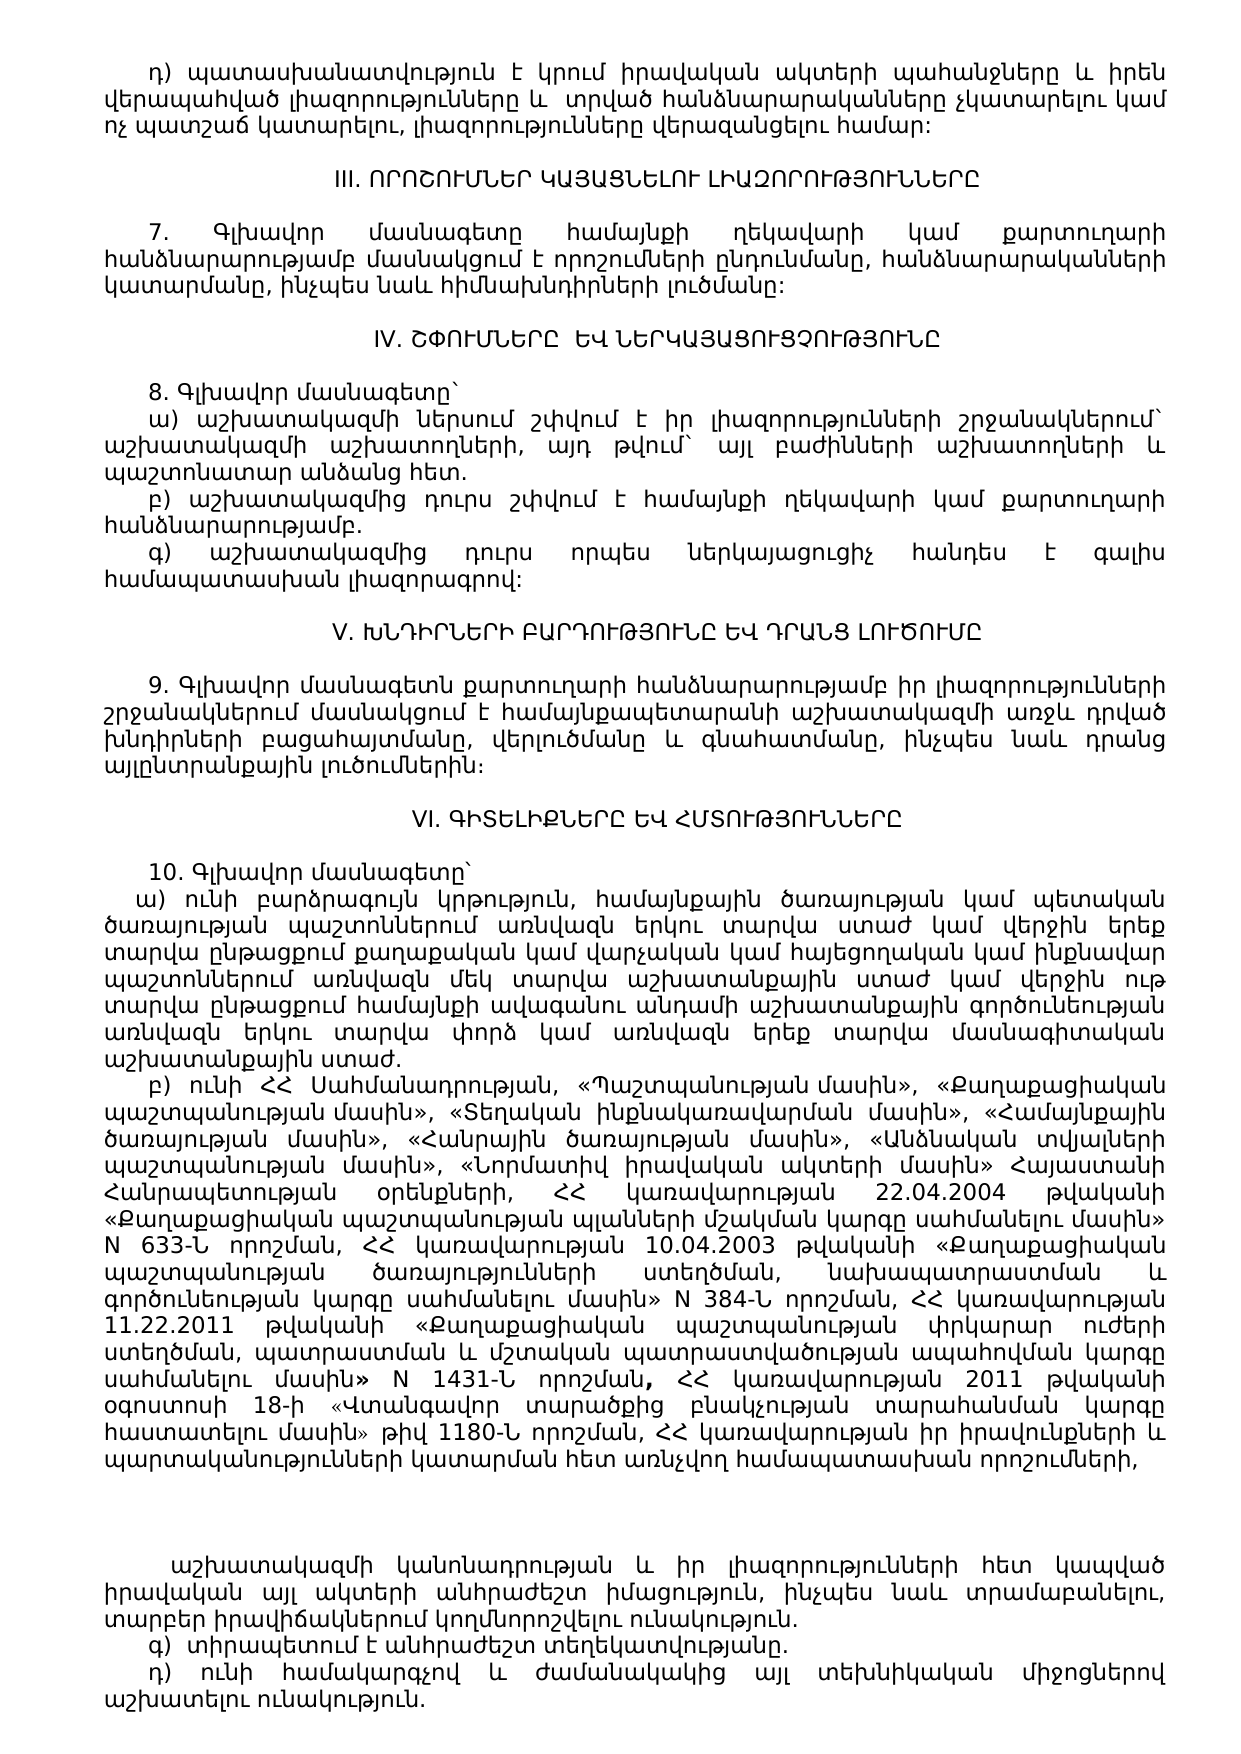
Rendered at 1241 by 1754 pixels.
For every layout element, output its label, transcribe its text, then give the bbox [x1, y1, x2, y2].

text 9. Գլխավոր մասնագետն քարտուղարի հանձնարարությամբ իր լիազորությունների շրջանակներում մասնակցում է համայնքապետարանի աշխատակազմի առջև դրված խնդիրների բացահայտմանը, վերլուծմանը և գնահատմանը, ինչպես նաև դրանց այլընտրանքային լուծումներին։ [103, 672, 1167, 779]
text VI. ԳԻՏԵԼԻՔՆԵՐԸ ԵՎ ՀՄՏՈՒԹՅՈՒՆՆԵՐԸ [103, 806, 1167, 832]
text 10. Գլխավոր մասնագետը՝ [103, 859, 1167, 886]
text դ) ունի համակարգչով և ժամանակակից այլ տեխնիկական միջոցներով աշխատելու ունակություն. [103, 1659, 1167, 1712]
text IV. ՇՓՈՒՄՆԵՐԸ ԵՎ ՆԵՐԿԱՅԱՑՈՒՑՉՈՒԹՅՈՒՆԸ [103, 326, 1167, 352]
text գ) աշխատակազմից դուրս որպես ներկայացուցիչ հանդես է գալիս համապատասխան լիազորագրով: [103, 539, 1167, 592]
text ա) աշխատակազմի ներսում շփվում է իր լիազորությունների շրջանակներում` աշխատակազմի աշխատողների, այդ թվում` այլ բաժինների աշխատողների և պաշտոնատար անձանց հետ. [103, 406, 1167, 486]
text III. ՈՐՈՇՈՒՄՆԵՐ ԿԱՅԱՑՆԵԼՈՒ ԼԻԱԶՈՐՈՒԹՅՈՒՆՆԵՐԸ [103, 166, 1167, 192]
text 8. Գլխավոր մասնագետը` [103, 379, 1167, 406]
text 7. Գլխավոր մասնագետը համայնքի ղեկավարի կամ քարտուղարի հանձնարարությամբ մասնակցում է որոշումների ընդունմանը, հանձնարարականների կատարմանը, ինչպես նաև հիմնախնդիրների լուծմանը: [103, 219, 1167, 299]
text աշխատակազմի կանոնադրության և իր լիազորությունների հետ կապված իրավական այլ ակտերի անհրաժեշտ իմացություն, ինչպես նաև տրամաբանելու, տարբեր իրավիճակներում կողմնորոշվելու ունակություն. [103, 1552, 1167, 1632]
text բ) ունի ՀՀ Սահմանադրության, «Պաշտպանության մասին», «Քաղաքացիական պաշտպանության մասին», «Տեղական ինքնակառավարման մասին», «Համայնքային ծառայության մասին», «Հանրային ծառայության մասին», «Անձնական տվյալների պաշտպանության մասին», «Նորմատիվ իրավական ակտերի մասին» Հայաստանի Հանրապետության օրենքների, ՀՀ կառավարության 22.04.2004 թվականի «Քաղաքացիական պաշտպանության պլանների մշակման կարգը սահմանելու մասին» N 633-Ն որոշման, ՀՀ կառավարության 10.04.2003 թվականի «Քաղաքացիական պաշտպանության ծառայությունների ստեղծման, նախապատրաստման և գործունեության կարգը սահմանելու մասին» N 384-Ն որոշման, ՀՀ կառավարության 11.22.2011 թվականի «Քաղաքացիական պաշտպանության փրկարար ուժերի ստեղծման, պատրաստման և մշտական պատրաստվածության ապահովման կարգը սահմանելու մասին» N 1431-Ն որոշման, ՀՀ կառավարության 2011 թվականի օգոստոսի 18-ի Վտանգավոր տարածքից բնակչության տարահանման կարգը հաստատելու մասին թիվ 1180-Ն որոշման, ՀՀ կառավարության իր իրավունքների և պարտականությունների կատարման հետ առնչվող համապատասխան որոշումների, [103, 1072, 1167, 1472]
text դ) պատասխանատվություն է կրում իրավական ակտերի պահանջները և իրեն վերապահված լիազորությունները և տրված հանձնարարականները չկատարելու կամ ոչ պատշաճ կատարելու, լիազորությունները վերազանցելու համար: [103, 59, 1167, 139]
text բ) աշխատակազմից դուրս շփվում է համայնքի ղեկավարի կամ քարտուղարի հանձնարարությամբ. [103, 486, 1167, 539]
text V. ԽՆԴԻՐՆԵՐԻ ԲԱՐԴՈՒԹՅՈՒՆԸ ԵՎ ԴՐԱՆՑ ԼՈՒԾՈՒՄԸ [103, 619, 1167, 646]
text գ) տիրապետում է անհրաժեշտ տեղեկատվությանը. [103, 1632, 1167, 1659]
text ա) ունի բարձրագույն կրթություն, համայնքային ծառայության կամ պետական ծառայության պաշտոններում առնվազն երկու տարվա ստաժ կամ վերջին երեք տարվա ընթացքում քաղաքական կամ վարչական կամ հայեցողական կամ ինքնավար պաշտոններում առնվազն մեկ տարվա աշխատանքային ստաժ կամ վերջին ութ տարվա ընթացքում համայնքի ավագանու անդամի աշխատանքային գործունեության առնվազն երկու տարվա փորձ կամ առնվազն երեք տարվա մասնագիտական աշխատանքային ստաժ. [103, 886, 1167, 1072]
